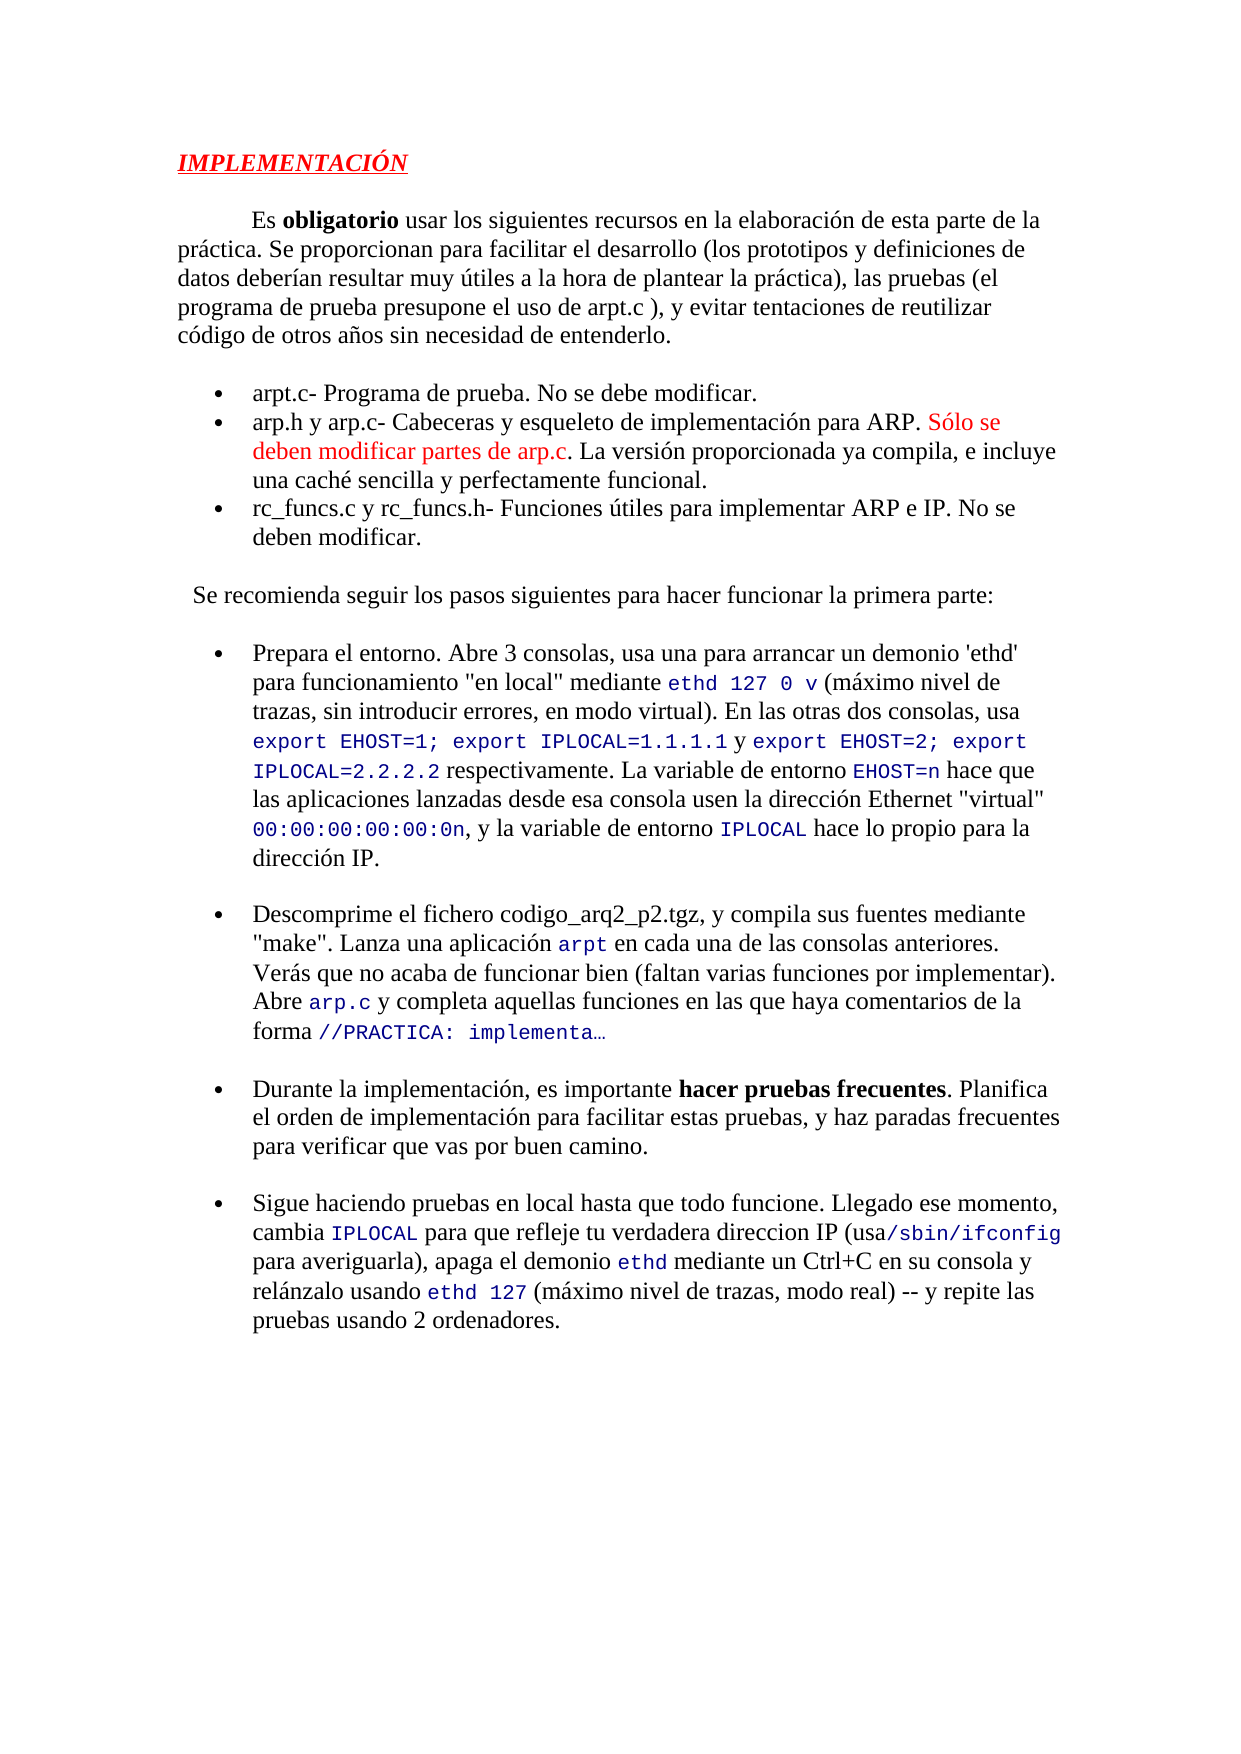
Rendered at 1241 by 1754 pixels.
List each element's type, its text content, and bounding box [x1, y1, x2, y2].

list Durante la implementación, es importante hacer pruebas frecuentes. Planifica el orden de implementación para facilitar estas pruebas, y haz paradas frecuentes para verificar que vas por buen camino. [215, 1074, 1063, 1188]
text IMPLEMENTACIÓN [177, 148, 1063, 176]
list Descomprime el fichero codigo_arq2_p2.tgz, y compila sus fuentes mediante "make". Lanza una aplicación arpt en cada una de las consolas anteriores. Verás que no acaba de funcionar bien (faltan varias funciones por implementar). Abre arp.c y completa aquellas funciones en las que haya comentarios de la forma //PRACTICA: implementa… [215, 899, 1063, 1074]
list arp.h y arp.c- Cabeceras y esqueleto de implementación para ARP. Sólo se deben modificar partes de arp.c. La versión proporcionada ya compila, e incluye una caché sencilla y perfectamente funcional. [215, 407, 1063, 493]
list Prepara el entorno. Abre 3 consolas, usa una para arrancar un demonio 'ethd' para funcionamiento "en local" mediante ethd 127 0 v (máximo nivel de trazas, sin introducir errores, en modo virtual). En las otras dos consolas, usa export EHOST=1; export IPLOCAL=1.1.1.1 y export EHOST=2; export IPLOCAL=2.2.2.2 respectivamente. La variable de entorno EHOST=n hace que las aplicaciones lanzadas desde esa consola usen la dirección Ethernet "virtual" 00:00:00:00:00:0n, y la variable de entorno IPLOCAL hace lo propio para la dirección IP. [215, 638, 1063, 899]
list rc_funcs.c y rc_funcs.h- Funciones útiles para implementar ARP e IP. No se deben modificar. [215, 493, 1063, 551]
list arpt.c- Programa de prueba. No se debe modificar. [215, 378, 1063, 407]
text Es obligatorio usar los siguientes recursos en la elaboración de esta parte de la práctica. Se proporcionan para facilitar el desarrollo (los prototipos y definiciones de datos deberían resultar muy útiles a la hora de plantear la práctica), las pruebas (el programa de prueba presupone el uso de arpt.c ), y evitar tentaciones de reutilizar código de otros años sin necesidad de entenderlo. [177, 206, 1063, 349]
list Sigue haciendo pruebas en local hasta que todo funcione. Llegado ese momento, cambia IPLOCAL para que refleje tu verdadera direccion IP (usa/sbin/ifconfig para averiguarla), apaga el demonio ethd mediante un Ctrl+C en su consola y relánzalo usando ethd 127 (máximo nivel de trazas, modo real) -- y repite las pruebas usando 2 ordenadores. [215, 1188, 1063, 1334]
text Se recomienda seguir los pasos siguientes para hacer funcionar la primera parte: [192, 580, 1063, 609]
